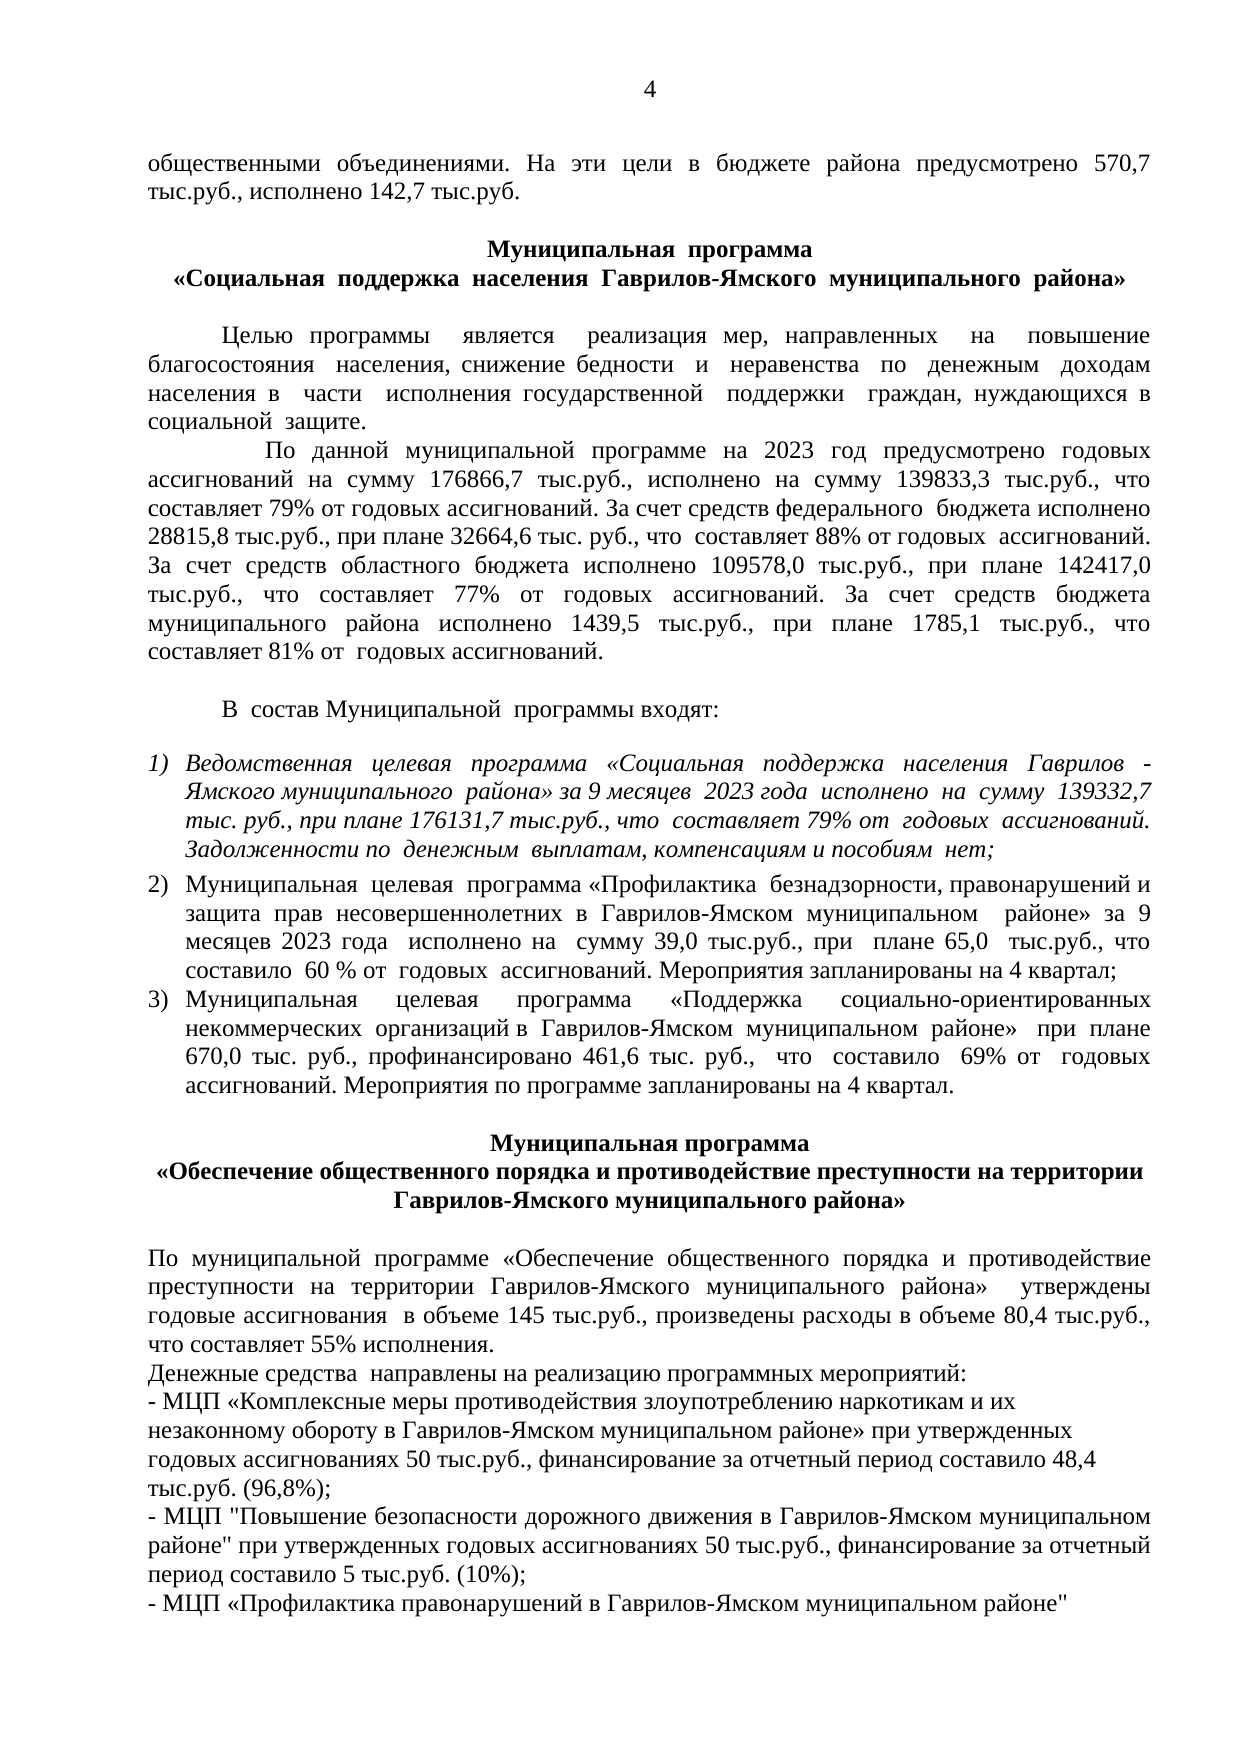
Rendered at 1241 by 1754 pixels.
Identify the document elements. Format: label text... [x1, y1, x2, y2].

list Муниципальная целевая программа «Поддержка социально-ориентированных некоммерческих организаций в Гаврилов-Ямском муниципальном районе» при плане 670,0 тыс. руб., профинансировано 461,6 тыс. руб., что составило 69% от годовых ассигнований. Мероприятия по программе запланированы на 4 квартал. [148, 984, 1152, 1099]
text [148, 148, 1152, 205]
text Целью программы является реализация мер, направленных на повышение благосостояния населения, снижение бедности и неравенства по денежным доходам населения в части исполнения государственной поддержки граждан, нуждающихся в социальной защите. [148, 320, 1152, 435]
subtitle Ведомственная целевая программа «Социальная поддержка населения Гаврилов - Ямского муниципального района» за 9 месяцев 2023 года исполнено на сумму 139332,7 тыс. руб., при плане 176131,7 тыс.руб., что составляет 79% от годовых ассигнований. Задолженности по денежным выплатам, компенсациям и пособиям нет; [148, 748, 1152, 863]
text Муниципальная программа [148, 1128, 1152, 1156]
text - МЦП «Комплексные меры противодействия злоупотреблению наркотикам и их незаконному обороту в Гаврилов-Ямском муниципальном районе» при утвержденных годовых ассигнованиях 50 тыс.руб., финансирование за отчетный период составило 48,4 тыс.руб. (96,8%); [148, 1386, 1152, 1501]
text Денежные средства направлены на реализацию программных мероприятий: [148, 1358, 1152, 1386]
list Муниципальная целевая программа «Профилактика безнадзорности, правонарушений и защита прав несовершеннолетних в Гаврилов-Ямском муниципальном районе» за 9 месяцев 2023 года исполнено на сумму 39,0 тыс.руб., при плане 65,0 тыс.руб., что составило 60 % от годовых ассигнований. Мероприятия запланированы на 4 квартал; [148, 869, 1152, 984]
text По данной муниципальной программе на 2023 год предусмотрено годовых ассигнований на сумму 176866,7 тыс.руб., исполнено на сумму 139833,3 тыс.руб., что составляет 79% от годовых ассигнований. За счет средств федерального бюджета исполнено 28815,8 тыс.руб., при плане 32664,6 тыс. руб., что составляет 88% от годовых ассигнований. За счет средств областного бюджета исполнено 109578,0 тыс.руб., при плане 142417,0 тыс.руб., что составляет 77% от годовых ассигнований. За счет средств бюджета муниципального района исполнено 1439,5 тыс.руб., при плане 1785,1 тыс.руб., что составляет 81% от годовых ассигнований. [148, 435, 1152, 665]
list По муниципальной программе «Обеспечение общественного порядка и противодействие преступности на территории Гаврилов-Ямского муниципального района» утверждены годовые ассигнования в объеме 145 тыс.руб., произведены расходы в объеме 80,4 тыс.руб., что составляет 55% исполнения. [148, 1243, 1152, 1358]
list - МЦП "Повышение безопасности дорожного движения в Гаврилов-Ямском муниципальном районе" при утвержденных годовых ассигнованиях 50 тыс.руб., финансирование за отчетный период составило 5 тыс.руб. (10%); [148, 1501, 1152, 1588]
text «Социальная поддержка населения Гаврилов-Ямского муниципального района» [148, 263, 1152, 291]
text Муниципальная программа [148, 234, 1152, 263]
text В состав Муниципальной программы входят: [148, 694, 1152, 723]
text «Обеспечение общественного порядка и противодействие преступности на территории Гаврилов-Ямского муниципального района» [148, 1156, 1152, 1214]
list - МЦП «Профилактика правонарушений в Гаврилов-Ямском муниципальном районе" [148, 1588, 1152, 1616]
